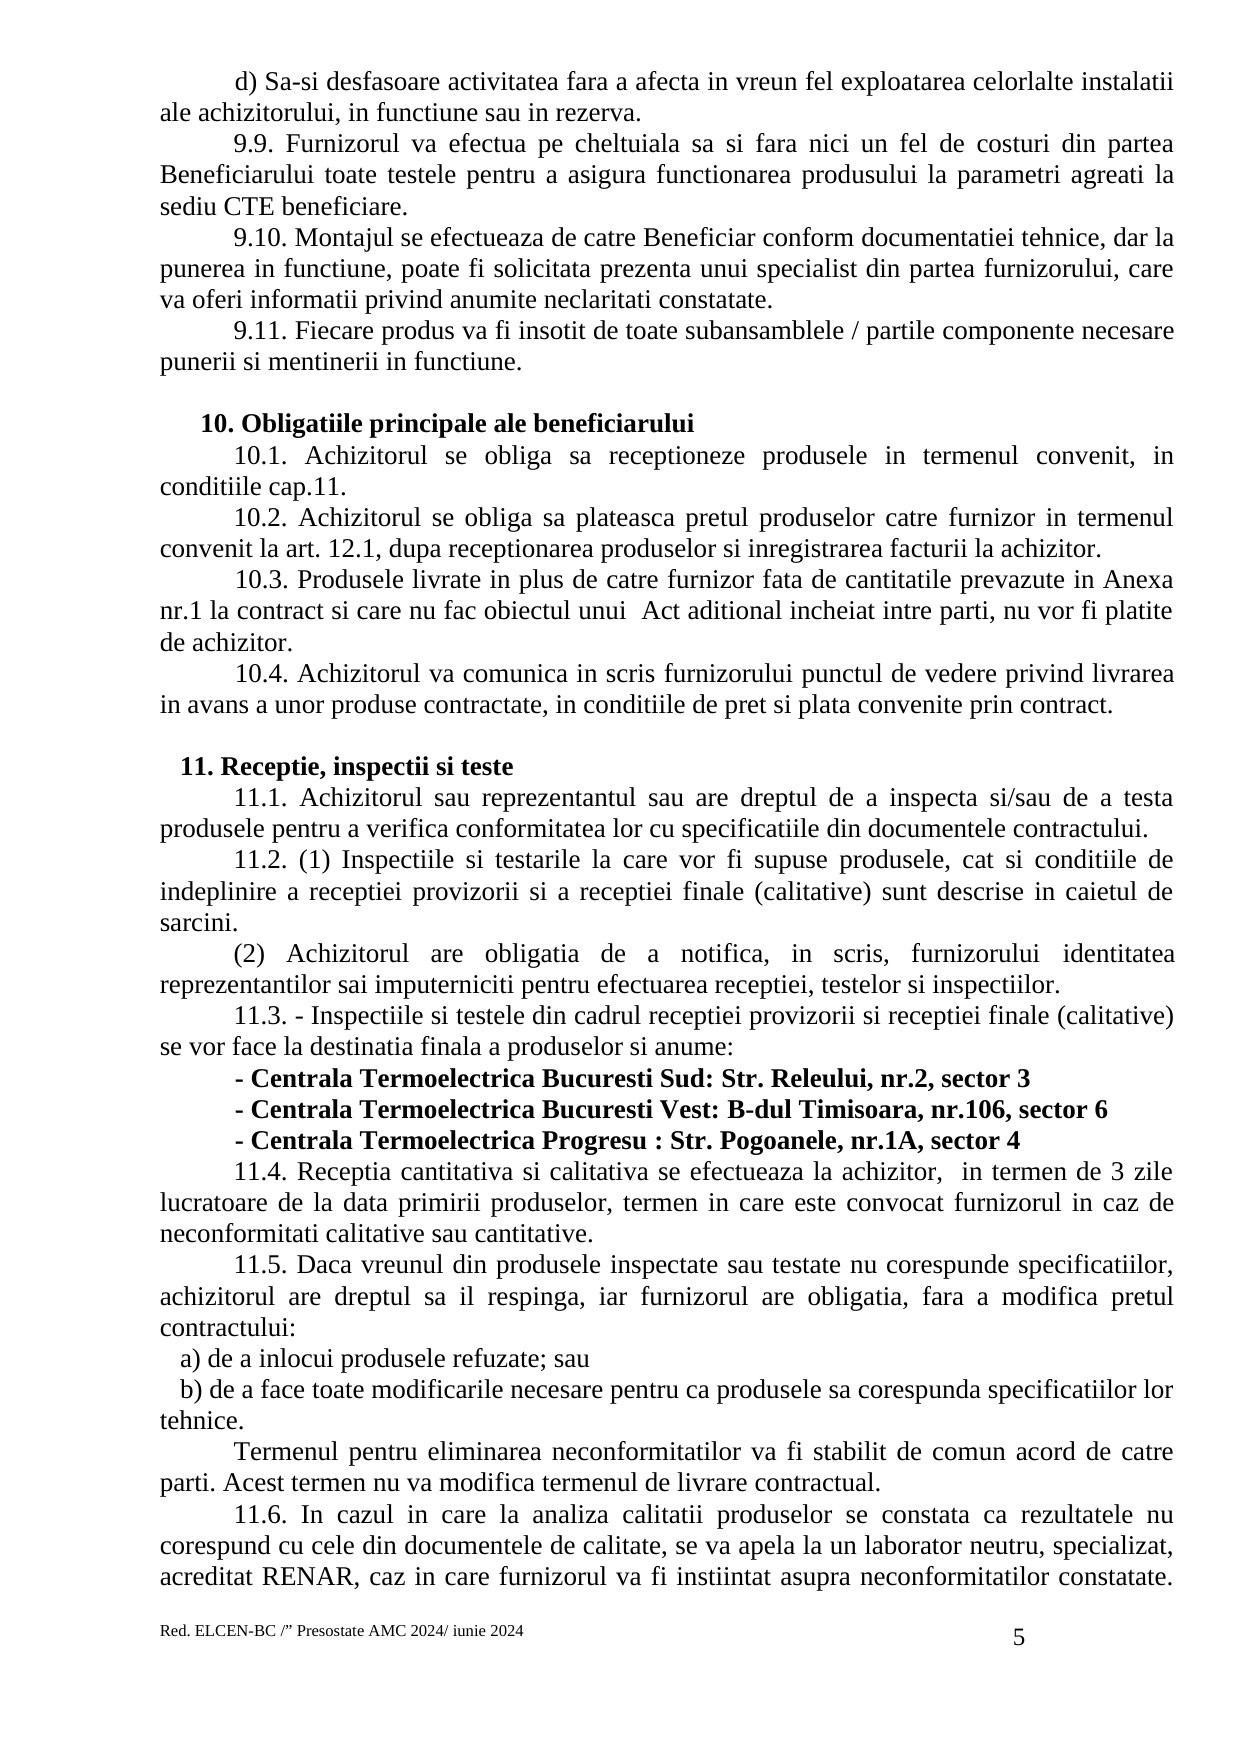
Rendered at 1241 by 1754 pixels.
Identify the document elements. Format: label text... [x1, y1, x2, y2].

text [159, 1498, 1175, 1591]
text 10. Obligatiile principale ale beneficiarului [159, 408, 1175, 439]
text - Centrala Termoelectrica Bucuresti Sud: Str. Releului, nr.2, sector 3 [159, 1062, 1175, 1093]
text 9.10. Montajul se efectueaza de catre Beneficiar conform documentatiei tehnice, dar la punerea in functiune, poate fi solicitata prezenta unui specialist din partea furnizorului, care va oferi informatii privind anumite neclaritati constatate. [159, 221, 1175, 314]
text 10.3. Produsele livrate in plus de catre furnizor fata de cantitatile prevazute in Anexa nr.1 la contract si care nu fac obiectul unui Act aditional incheiat intre parti, nu vor fi platite de achizitor. [159, 563, 1175, 657]
text - Centrala Termoelectrica Progresu : Str. Pogoanele, nr.1A, sector 4 [159, 1124, 1175, 1155]
text 9.9. Furnizorul va efectua pe cheltuiala sa si fara nici un fel de costuri din partea Beneficiarului toate testele pentru a asigura functionarea produsului la parametri agreati la sediu CTE beneficiare. [159, 127, 1175, 221]
text 10.4. Achizitorul va comunica in scris furnizorului punctul de vedere privind livrarea in avans a unor produse contractate, in conditiile de pret si plata convenite prin contract. [159, 657, 1175, 719]
text d) Sa-si desfasoare activitatea fara a afecta in vreun fel exploatarea celorlalte instalatii ale achizitorului, in functiune sau in rezerva. [159, 65, 1175, 127]
text 10.1. Achizitorul se obliga sa receptioneze produsele in termenul convenit, in conditiile cap.11. [159, 439, 1175, 501]
text a) de a inlocui produsele refuzate; sau [159, 1342, 1175, 1373]
text 11.5. Daca vreunul din produsele inspectate sau testate nu corespunde specificatiilor, achizitorul are dreptul sa il respinga, iar furnizorul are obligatia, fara a modifica pretul contractului: [159, 1248, 1175, 1342]
text 11. Receptie, inspectii si teste [159, 750, 1175, 781]
text (2) Achizitorul are obligatia de a notifica, in scris, furnizorului identitatea reprezentantilor sai imputerniciti pentru efectuarea receptiei, testelor si inspectiilor. [159, 937, 1175, 999]
text 9.11. Fiecare produs va fi insotit de toate subansamblele / partile componente necesare punerii si mentinerii in functiune. [159, 314, 1175, 376]
text 11.3. - Inspectiile si testele din cadrul receptiei provizorii si receptiei finale (calitative) se vor face la destinatia finala a produselor si anume: [159, 999, 1175, 1062]
text b) de a face toate modificarile necesare pentru ca produsele sa corespunda specificatiilor lor tehnice. [159, 1373, 1175, 1435]
text - Centrala Termoelectrica Bucuresti Vest: B-dul Timisoara, nr.106, sector 6 [121, 1093, 1175, 1124]
text Termenul pentru eliminarea neconformitatilor va fi stabilit de comun acord de catre parti. Acest termen nu va modifica termenul de livrare contractual. [159, 1435, 1175, 1498]
text 11.2. (1) Inspectiile si testarile la care vor fi supuse produsele, cat si conditiile de indeplinire a receptiei provizorii si a receptiei finale (calitative) sunt descrise in caietul de sarcini. [159, 844, 1175, 937]
text 10.2. Achizitorul se obliga sa plateasca pretul produselor catre furnizor in termenul convenit la art. 12.1, dupa receptionarea produselor si inregistrarea facturii la achizitor. [159, 501, 1175, 563]
text 11.4. Receptia cantitativa si calitativa se efectueaza la achizitor, in termen de 3 zile lucratoare de la data primirii produselor, termen in care este convocat furnizorul in caz de neconformitati calitative sau cantitative. [159, 1155, 1175, 1248]
text 11.1. Achizitorul sau reprezentantul sau are dreptul de a inspecta si/sau de a testa produsele pentru a verifica conformitatea lor cu specificatiile din documentele contractului. [159, 781, 1175, 844]
